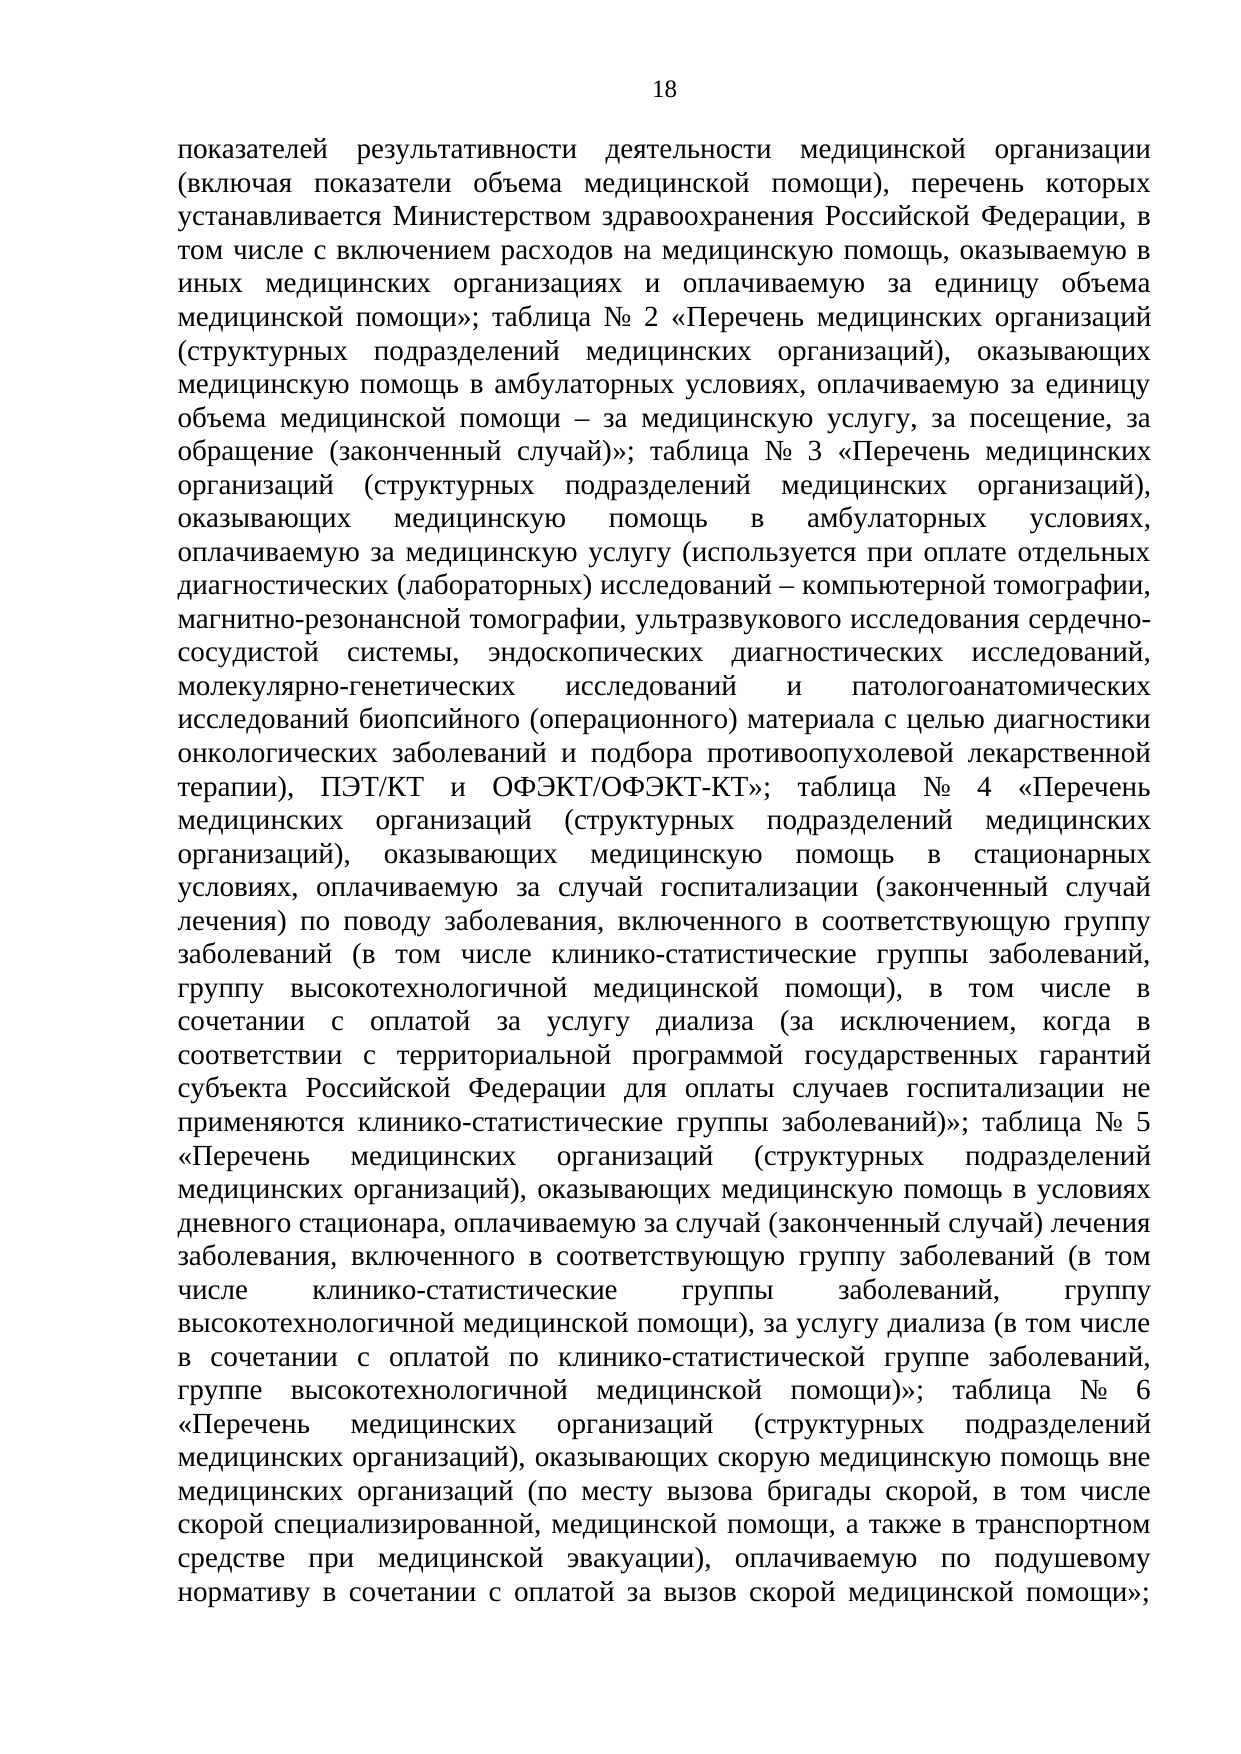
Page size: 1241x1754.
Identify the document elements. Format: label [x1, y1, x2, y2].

list [177, 131, 1152, 1607]
